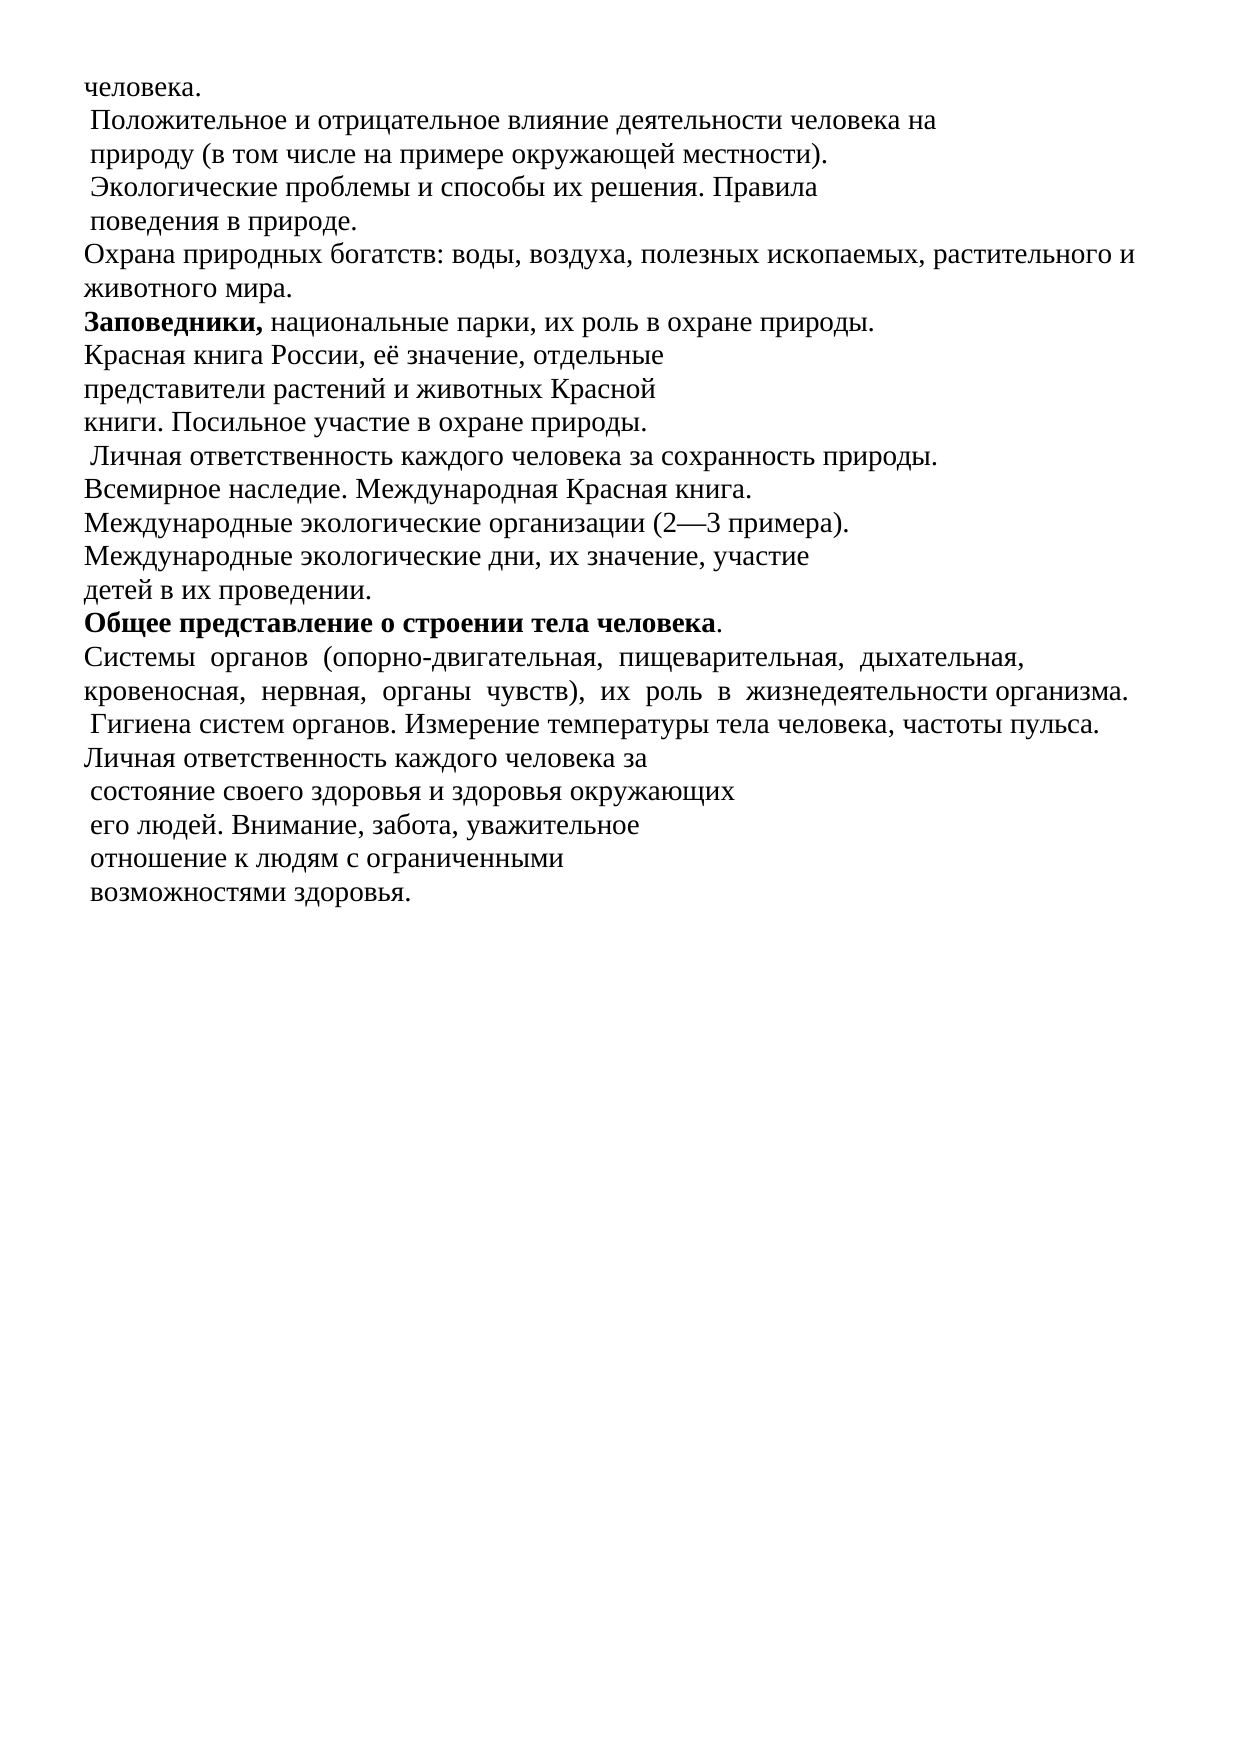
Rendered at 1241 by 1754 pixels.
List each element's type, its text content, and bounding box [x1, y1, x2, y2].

text Гигиена систем органов. Измерение температуры тела человека, частоты пульса. [90, 706, 1196, 740]
text Личная ответственность каждого человека за сохранность природы. [90, 438, 1196, 471]
text Красная книга России, её значение, отдельные представители растений и животных Красной книги. Посильное участие в охране природы. [84, 337, 737, 438]
text Положительное и отрицательное влияние деятельности человека на природу (в том числе на примере окружающей местности). Экологические проблемы и способы их решения. Правила поведения в природе. [90, 102, 939, 237]
text Заповедники, национальные парки, их роль в охране природы. [84, 304, 1196, 337]
text Охрана природных богатств: воды, воздуха, полезных ископаемых, растительного и животного мира. [84, 237, 1196, 304]
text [84, 69, 376, 102]
text Личная ответственность каждого человека за состояние своего здоровья и здоровья окружающих его людей. Внимание, забота, уважительное отношение к людям с ограниченными возможностями здоровья. [84, 740, 737, 907]
text Системы органов (опорно-двигательная, пищеварительная, дыхательная, кровеносная, нервная, органы чувств), их роль в жизнедеятельности организма. [84, 639, 1196, 706]
text Всемирное наследие. Международная Красная книга. Международные экологические организации (2—3 примера). Международные экологические дни, их значение, участие детей в их проведении. [84, 471, 872, 606]
subtitle Общее представление о строении тела человека. [84, 606, 1196, 639]
